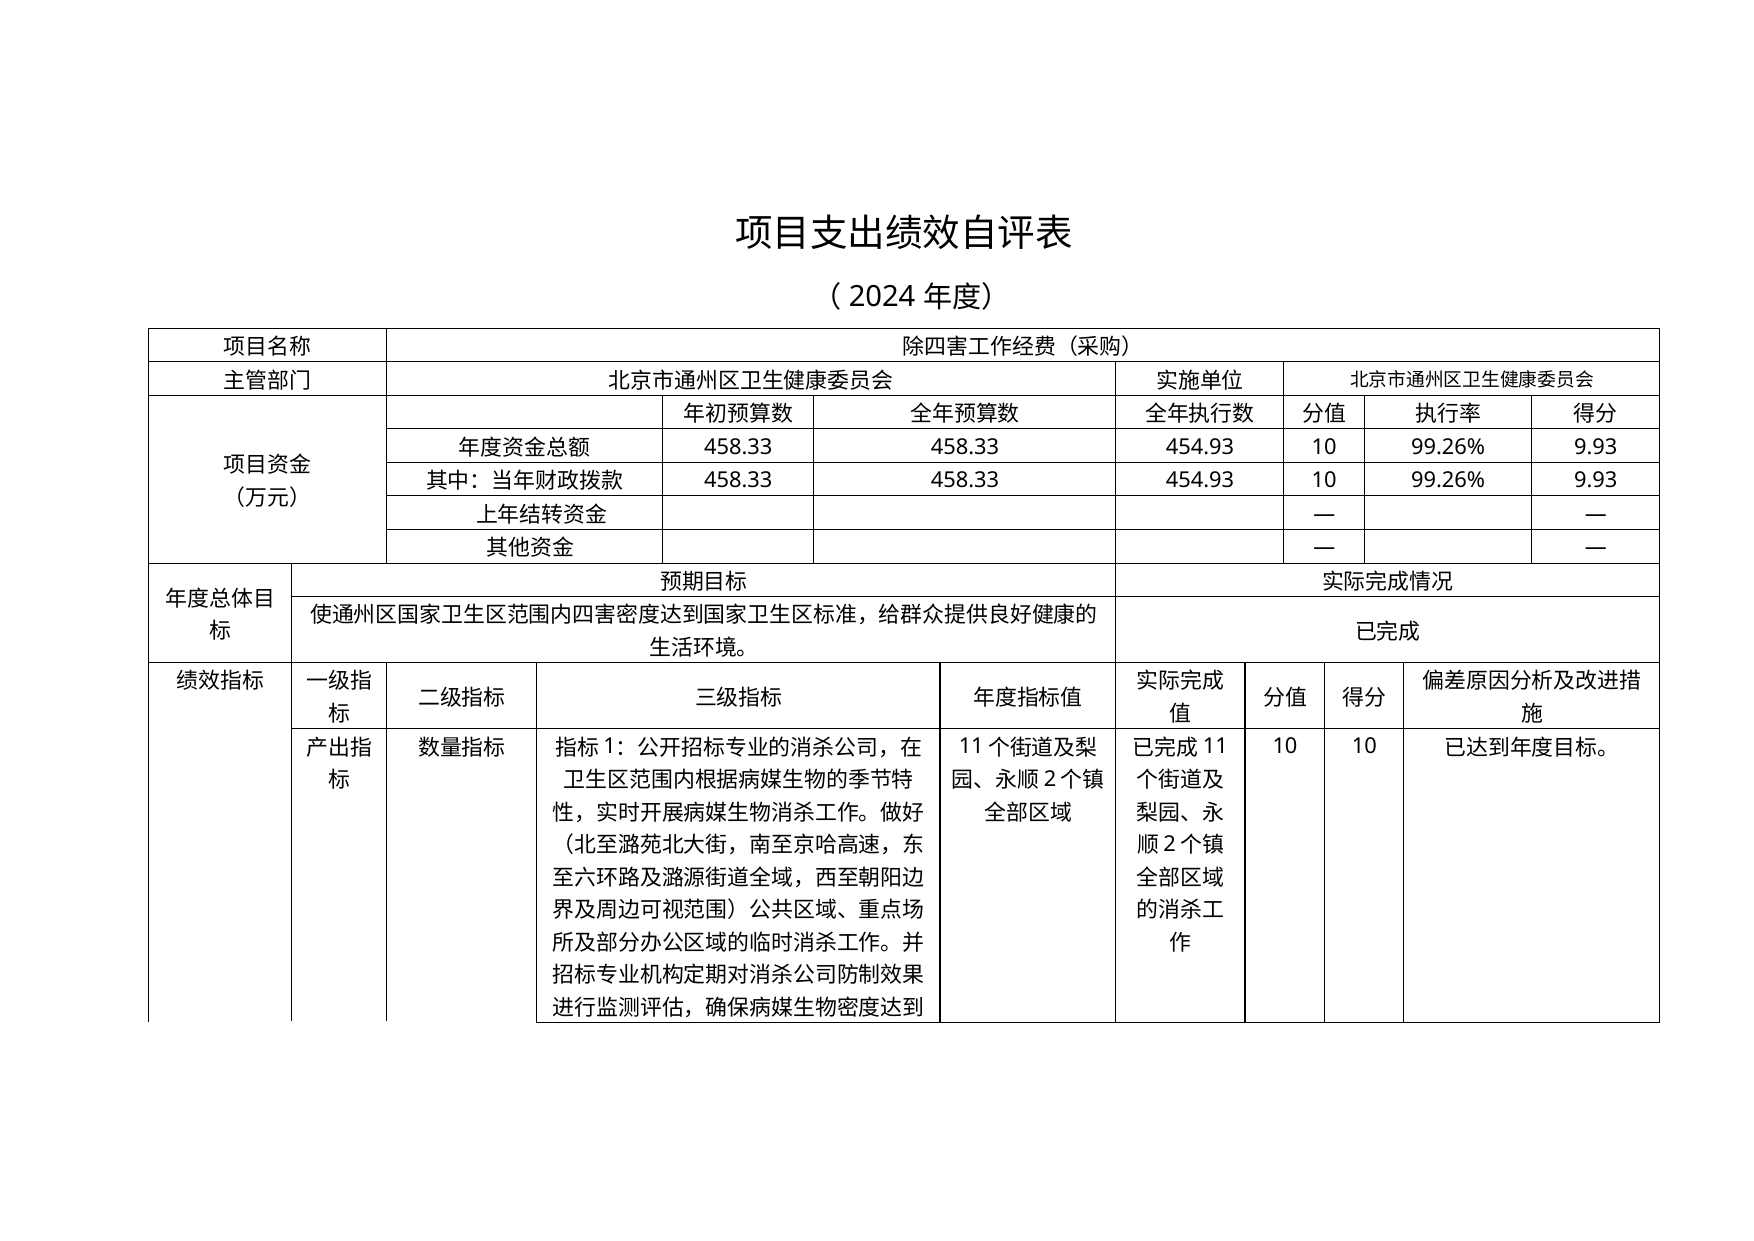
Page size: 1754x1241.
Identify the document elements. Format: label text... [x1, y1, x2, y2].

table_cell [1116, 496, 1283, 529]
table_cell 主管部门 [149, 362, 386, 395]
table_cell 数量指标 [386, 729, 536, 1022]
table_cell 绩效指标 [149, 663, 292, 1022]
table_cell 除四害工作经费（采购） [387, 329, 1659, 361]
table_cell 使通州区国家卫生区范围内四害密度达到国家卫生区标准，给群众提供良好健康的生活环境。 [292, 597, 1115, 662]
table_cell 9.93 [1532, 429, 1659, 462]
table_cell 全年执行数 [1116, 396, 1283, 428]
table_cell 项目资金 （万元） [149, 396, 386, 562]
table_cell （ 2024 年度） [149, 263, 1659, 328]
table_header 项目支出绩效自评表 [149, 198, 1659, 263]
table_cell 年度指标值 [941, 663, 1115, 728]
table_cell [387, 396, 662, 428]
table_cell 项目名称 [149, 329, 386, 361]
table_cell 产出指标 [292, 729, 386, 1022]
table_cell [814, 530, 1115, 562]
table_cell 年度资金总额 [387, 429, 662, 462]
table_cell 10 [1246, 729, 1324, 1022]
table_cell 10 [1325, 729, 1403, 1022]
table_cell 99.26% [1365, 463, 1531, 495]
table_cell — [1284, 496, 1364, 529]
table_cell 已完成 [1116, 597, 1659, 662]
table_cell 得分 [1532, 396, 1659, 428]
table_cell [663, 530, 813, 562]
table_cell 分值 [1284, 396, 1364, 428]
table_cell 上年结转资金 [387, 496, 662, 529]
table_cell 年度总体目标 [149, 564, 291, 662]
table_cell 454.93 [1116, 429, 1283, 462]
table_cell 10 [1284, 429, 1364, 462]
table_cell 一级指标 [292, 663, 386, 728]
table_cell 其他资金 [387, 530, 662, 562]
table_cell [1116, 729, 1244, 1022]
table_cell 偏差原因分析及改进措施 [1404, 663, 1659, 728]
table_cell [814, 496, 1115, 529]
table_cell 454.93 [1116, 463, 1283, 495]
table_cell 实际完成情况 [1116, 564, 1659, 596]
table_cell 执行率 [1365, 396, 1531, 428]
table_cell 11个街道及梨园、永顺2个镇全部区域 [941, 729, 1115, 1022]
table_cell 预期目标 [292, 564, 1115, 596]
table_cell 458.33 [814, 463, 1115, 495]
table_cell 实施单位 [1116, 362, 1283, 395]
table_cell — [1532, 530, 1659, 562]
table_cell 已达到年度目标。 [1404, 729, 1659, 1022]
table_cell 其中：当年财政拨款 [387, 463, 662, 495]
table_cell 分值 [1246, 663, 1324, 728]
table_cell 458.33 [663, 463, 813, 495]
table_cell 三级指标 [537, 663, 939, 728]
table_cell 10 [1284, 463, 1364, 495]
table_cell 年初预算数 [663, 396, 813, 428]
table_cell — [1532, 496, 1659, 529]
table_cell [1116, 530, 1283, 562]
table_cell 北京市通州区卫生健康委员会 [387, 362, 1115, 395]
table_cell 二级指标 [387, 663, 536, 728]
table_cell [537, 729, 939, 1022]
table_cell 458.33 [663, 429, 813, 462]
table_cell 实际完成值 [1116, 663, 1244, 728]
table_cell [1365, 530, 1531, 562]
table_cell 北京市通州区卫生健康委员会 [1284, 362, 1659, 395]
table_cell 99.26% [1365, 429, 1531, 462]
table_cell 得分 [1325, 663, 1403, 728]
table_cell 458.33 [814, 429, 1115, 462]
table_cell [663, 496, 813, 529]
table_cell 全年预算数 [814, 396, 1115, 428]
table_cell [1365, 496, 1531, 529]
table_cell — [1284, 530, 1364, 562]
table_cell 9.93 [1532, 463, 1659, 495]
